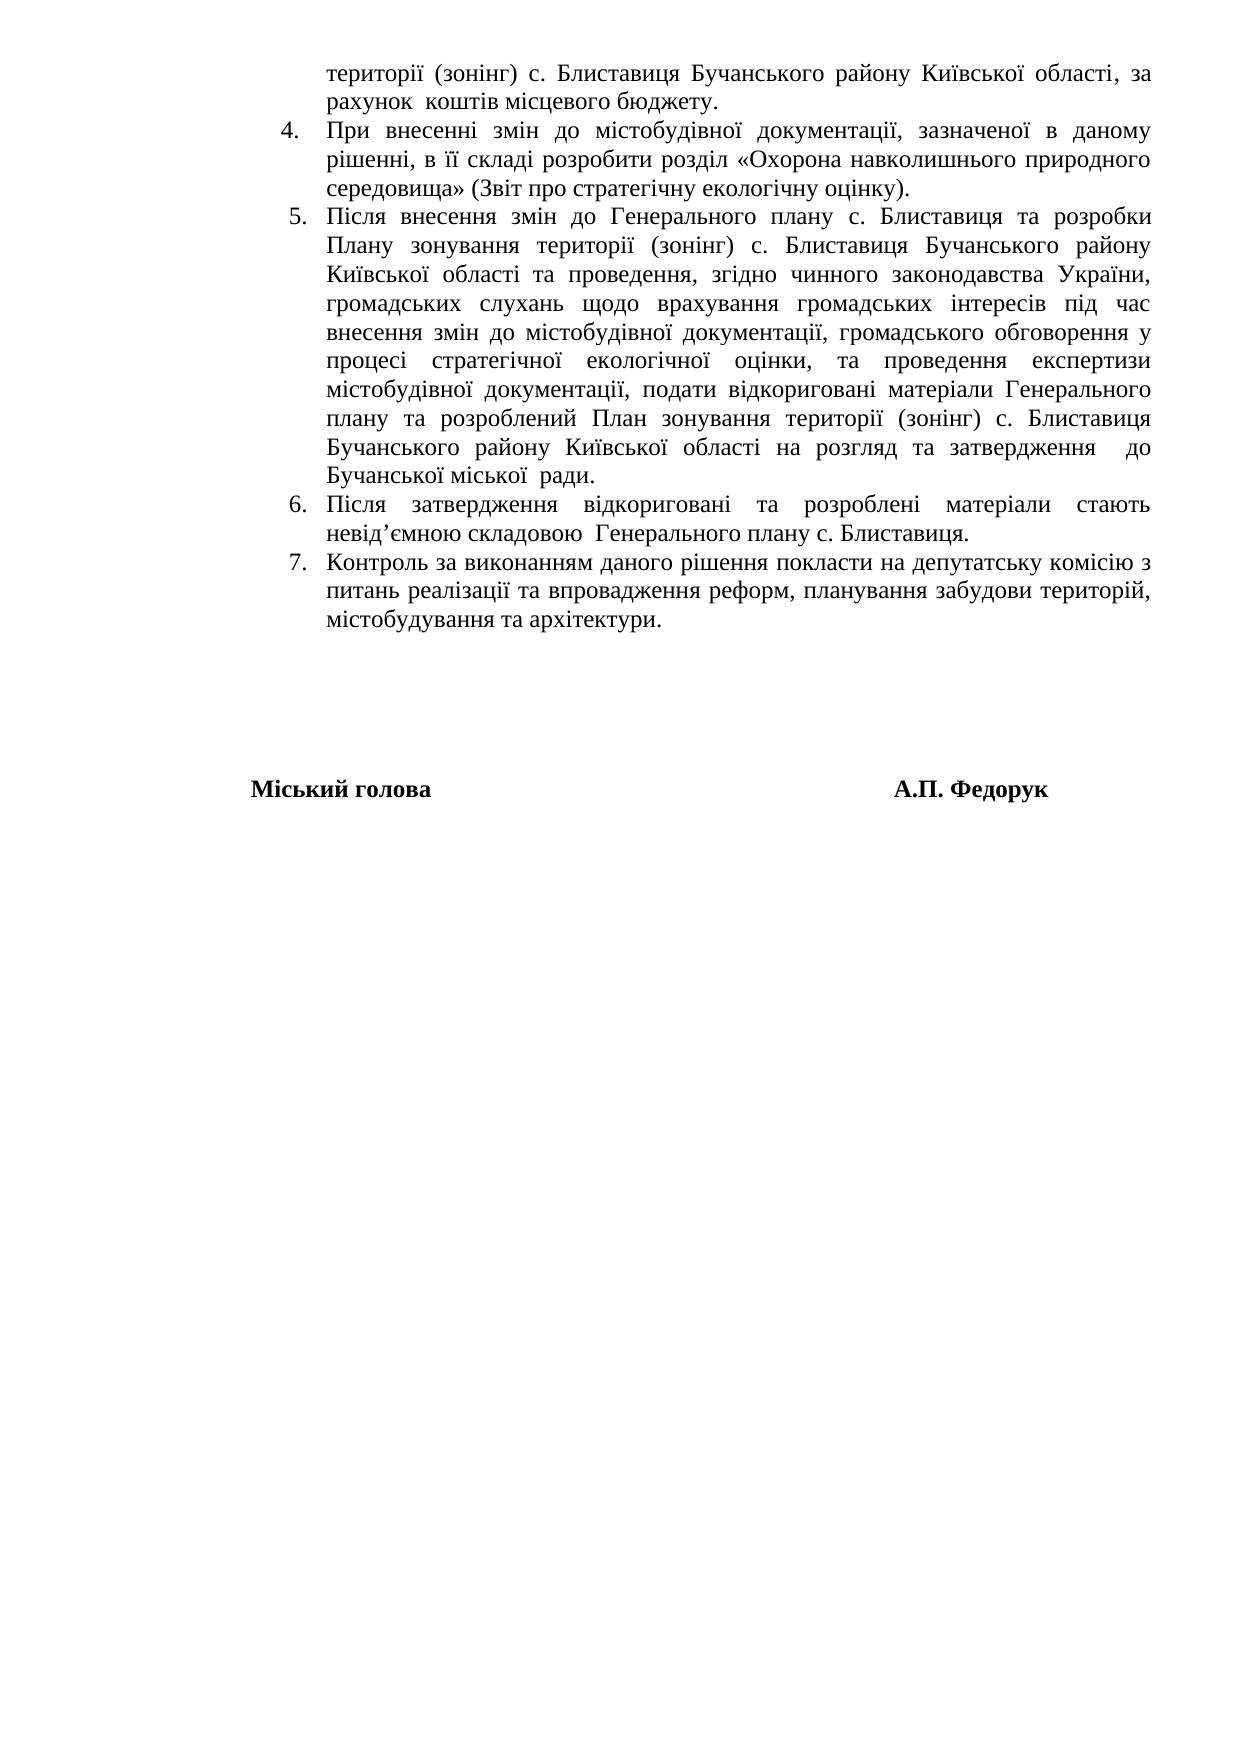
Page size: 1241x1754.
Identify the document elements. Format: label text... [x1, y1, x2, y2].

list При внесенні змін до містобудівної документації, зазначеної в даному рішенні, в її складі розробити розділ «Охорона навколишнього природного середовища» (Звіт про стратегічну екологічну оцінку). [281, 115, 1152, 201]
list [288, 58, 1152, 115]
text Міський голова А.П. Федорук [148, 774, 1152, 803]
list Після внесення змін до Генерального плану с. Блиставиця та розробки Плану зонування території (зонінг) с. Блиставиця Бучанського району Київської області та проведення, згідно чинного законодавства України, громадських слухань щодо врахування громадських інтересів під час внесення змін до містобудівної документації, громадського обговорення у процесі стратегічної екологічної оцінки, та проведення експертизи містобудівної документації, подати відкориговані матеріали Генерального плану та розроблений План зонування території (зонінг) с. Блиставиця Бучанського району Київської області на розгляд та затвердження до Бучанської міської ради. [288, 201, 1152, 489]
list Контроль за виконанням даного рішення покласти на депутатську комісію з питань реалізації та впровадження реформ, планування забудови територій, містобудування та архітектури. [289, 547, 1152, 633]
list Після затвердження відкориговані та розроблені матеріали стають невід’ємною складовою Генерального плану с. Блиставиця. [288, 489, 1152, 547]
